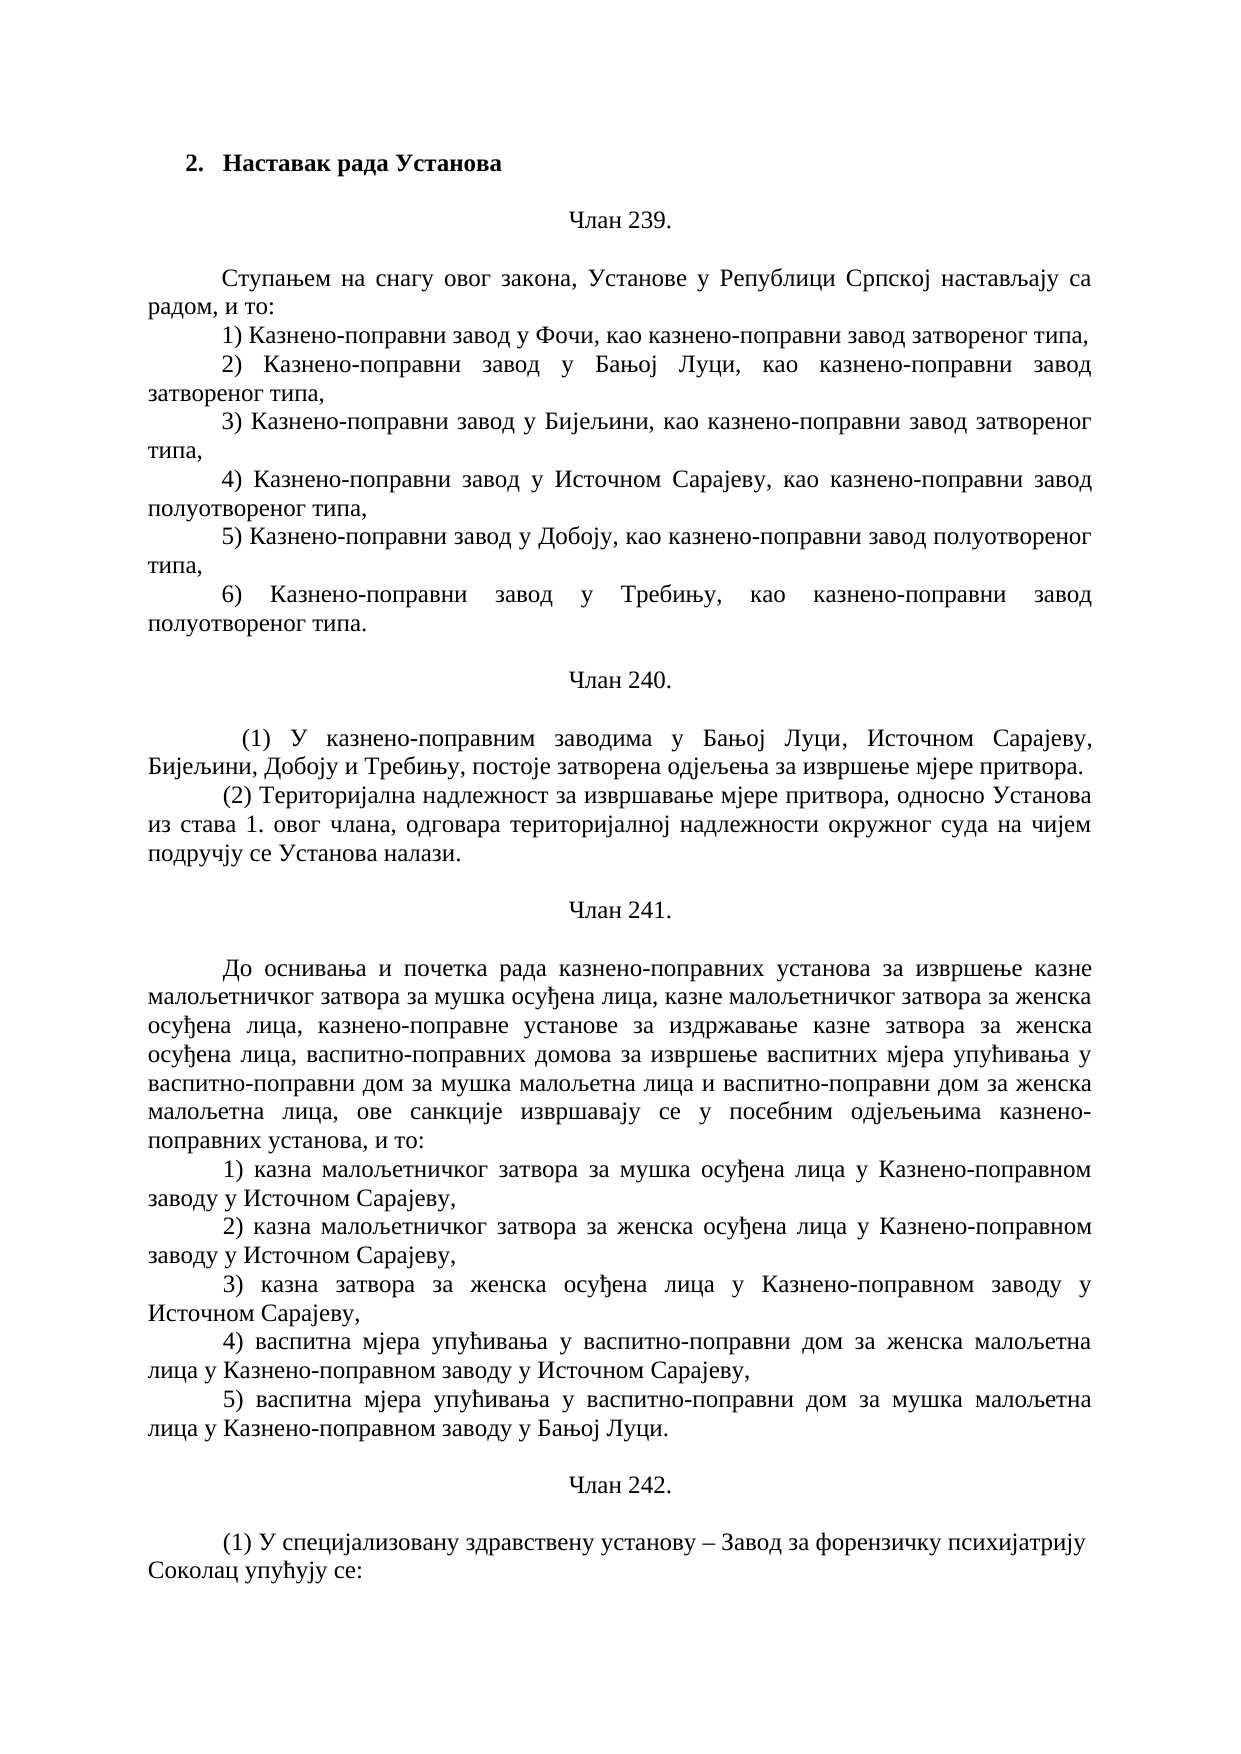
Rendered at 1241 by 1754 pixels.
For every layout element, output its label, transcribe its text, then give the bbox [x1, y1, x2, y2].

text Члан 239. [148, 205, 1093, 234]
text До оснивања и почетка рада казнено-поправних установа за извршење казне малољетничког затвора за мушка осуђена лица, казне малољетничког затвора за женска осуђена лица, казнено-поправне установе за издржавање казне затвора за женска осуђена лица, васпитно-поправних домова за извршење васпитних мјера упућивања у васпитно-поправни дом за мушка малољетна лица и васпитно-поправни дом за женска малољетна лица, ове санкције извршавају се у посебним одјељењима казнено-поправних установа, и то: [148, 953, 1093, 1154]
text 5) васпитна мјера упућивања у васпитно-поправни дом за мушка малољетна лица у Казнено-поправном заводу у Бањој Луци. [148, 1384, 1093, 1441]
text 2) Казнено-поправни завод у Бањој Луци, као казнено-поправни завод затвореног типа, [148, 349, 1093, 406]
text (1) У казнено-поправним заводима у Бањој Луци, Источном Сарајеву, Бијељини, Добоју и Требињу, постоје затворена одјељења за извршење мјере притвора. [148, 723, 1093, 780]
text 3) Казнено-поправни завод у Бијељини, као казнено-поправни завод затвореног типа, [148, 406, 1093, 464]
text (1) У специјализовану здравствену установу – Завод за форензичку психијатрију Соколац упућују се: [148, 1527, 1093, 1584]
text (2) Територијална надлежност за извршавање мјере притвора, односно Установа из става 1. овог члана, одговара територијалној надлежности окружног суда на чијем подручју се Установа налази. [148, 780, 1093, 866]
text 2) казна малољетничког затвора за женска осуђена лица у Казнено-поправном заводу у Источном Сарајеву, [148, 1211, 1093, 1269]
text Ступањем на снагу овог закона, Установе у Републици Српској настављају са радом, и то: [148, 263, 1093, 320]
text Члан 241. [148, 895, 1093, 924]
text 5) Казнено-поправни завод у Добоју, као казнено-поправни завод полуотвореног типа, [148, 521, 1093, 579]
text Члан 240. [148, 665, 1093, 694]
text 4) васпитна мјера упућивања у васпитно-поправни дом за женска малољетна лица у Казнено-поправном заводу у Источном Сарајеву, [148, 1326, 1093, 1384]
text 1) Казнено-поправни завод у Фочи, као казнено-поправни завод затвореног типа, [148, 320, 1093, 349]
list Наставак рада Установа [185, 148, 1093, 176]
text 6) Казнено-поправни завод у Требињу, као казнено-поправни завод полуотвореног типа. [148, 579, 1093, 636]
text Члан 242. [148, 1470, 1093, 1499]
text 3) казна затвора за женска осуђена лица у Казнено-поправном заводу у Источном Сарајеву, [148, 1269, 1093, 1326]
text 4) Казнено-поправни завод у Источном Сарајеву, као казнено-поправни завод полуотвореног типа, [148, 464, 1093, 521]
text 1) казна малољетничког затвора за мушка осуђена лица у Казнено-поправном заводу у Источном Сарајеву, [148, 1154, 1093, 1211]
